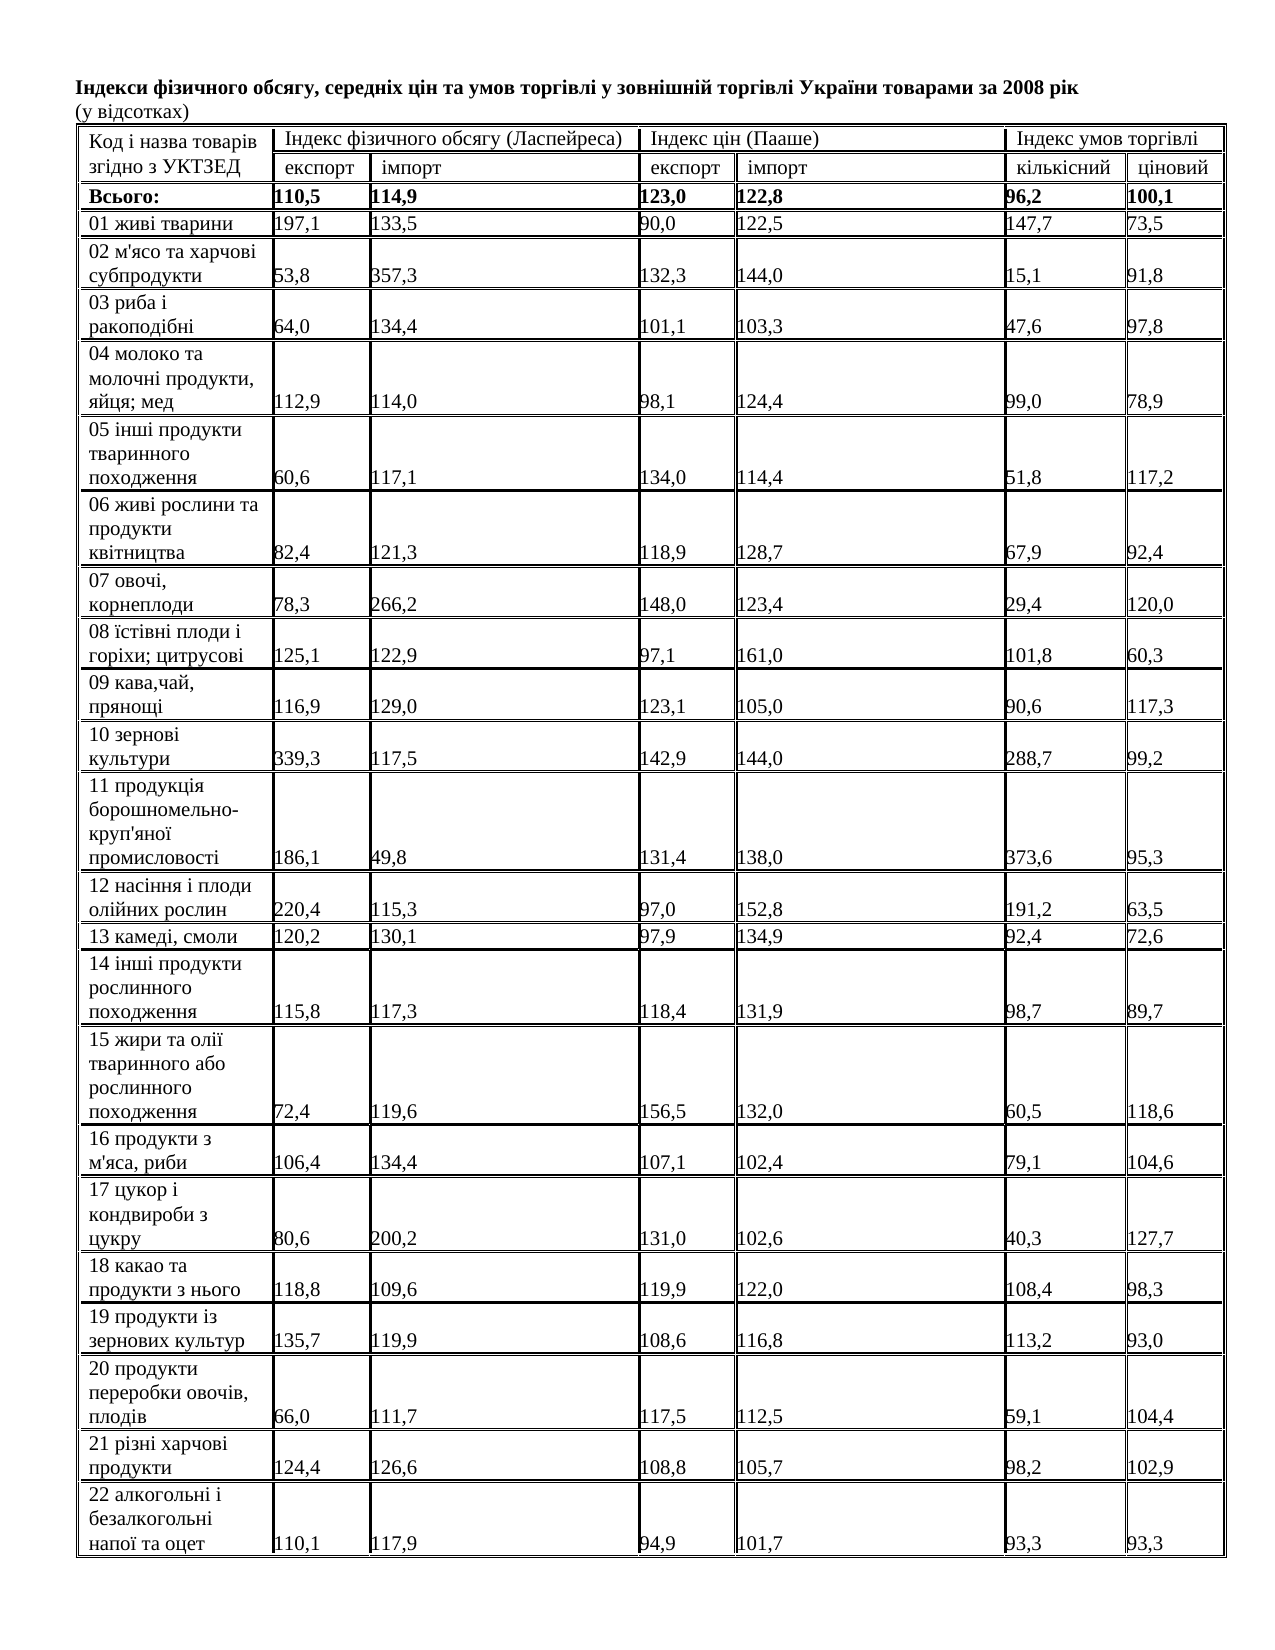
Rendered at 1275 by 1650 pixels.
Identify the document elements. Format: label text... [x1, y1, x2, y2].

table_cell 12 насiння і плоди олійних рослин [79, 869, 272, 921]
table_cell 115,3 [372, 873, 638, 921]
table_cell 103,3 [738, 290, 1004, 338]
table_cell 94,9 [639, 1479, 736, 1554]
table_cell 122,5 [738, 212, 1004, 235]
table_cell 64,0 [275, 290, 369, 338]
table_cell 105,0 [738, 670, 1004, 718]
table_cell 101,1 [641, 290, 734, 338]
table_cell 108,4 [1007, 1253, 1125, 1301]
table_cell 132,0 [738, 1027, 1004, 1123]
table_cell 79,1 [1007, 1126, 1125, 1174]
table_cell 128,7 [738, 492, 1004, 564]
table_cell 96,2 [1007, 184, 1125, 208]
table_cell 98,7 [1007, 951, 1125, 1023]
table_cell експорт [641, 154, 734, 181]
table_cell 90,6 [1007, 670, 1125, 718]
table_cell 21 різні харчовi продукти [77, 1428, 273, 1479]
table_cell 91,8 [1128, 235, 1224, 287]
table_cell 72,4 [275, 1027, 369, 1123]
table_cell 147,7 [1007, 212, 1125, 235]
table_cell 99,2 [1128, 719, 1224, 770]
table_cell 122,9 [372, 619, 638, 667]
text Індекси фізичного обсягу, середніх цін та умов торгівлі у зовнішній торгівлі України товарами за 2008 рік [75, 75, 1200, 99]
table_cell експорт [275, 154, 369, 181]
table_cell 130,1 [372, 924, 638, 948]
table_cell 07 овочі, корнеплоди [79, 564, 272, 616]
table_cell 116,9 [275, 670, 369, 718]
table_cell 126,6 [372, 1431, 638, 1479]
table_cell 122,0 [738, 1253, 1004, 1301]
table_cell 49,8 [372, 773, 638, 869]
table_cell 108,6 [641, 1304, 734, 1352]
table_cell 89,7 [1128, 948, 1225, 1023]
table_cell 121,3 [372, 492, 638, 564]
table_cell 117,5 [641, 1356, 734, 1428]
table_cell 288,7 [1007, 722, 1125, 770]
table_cell 131,0 [641, 1178, 734, 1249]
table_cell 142,9 [641, 722, 734, 770]
table_cell 373,6 [1007, 773, 1125, 869]
table_cell 09 кава,чай, прянощi [79, 667, 272, 718]
table_cell 15 жири та олії тваринного або рослинного походження [79, 1023, 272, 1123]
table_cell 04 молоко та молочнi продукти, яйця; мед [79, 338, 272, 413]
table_cell 112,9 [275, 342, 369, 413]
table_cell 117,3 [1128, 667, 1223, 718]
table_cell 01 живi тварини [79, 208, 272, 235]
table_cell 11 продукцiя борошномельно-круп'яної промисловості [77, 770, 273, 869]
table_cell 131,4 [641, 773, 734, 869]
table_cell 123,4 [738, 568, 1004, 616]
table_cell 40,3 [1007, 1178, 1125, 1249]
table_cell 123,1 [641, 670, 734, 718]
table_cell 102,9 [1127, 1428, 1225, 1479]
table_cell 98,2 [1007, 1431, 1125, 1479]
table_cell 144,0 [738, 239, 1004, 287]
table_cell 03 риба i ракоподібні [77, 287, 273, 338]
table_cell 114,9 [372, 184, 638, 208]
table_cell 90,0 [641, 212, 734, 235]
table_cell 114,4 [738, 417, 1004, 489]
table_cell 138,0 [738, 773, 1004, 869]
table_cell 116,8 [738, 1304, 1004, 1352]
table_cell 156,5 [641, 1027, 734, 1123]
table_cell 16 продукти з м'яса, риби [77, 1123, 272, 1174]
table_cell 135,7 [275, 1304, 369, 1352]
table_cell 357,3 [372, 239, 638, 287]
table_cell 119,9 [641, 1253, 734, 1301]
table_cell 134,4 [372, 1126, 638, 1174]
table_cell 60,5 [1007, 1027, 1125, 1123]
table_cell імпорт [372, 154, 638, 181]
table_cell 123,0 [641, 184, 734, 208]
table_cell 152,8 [738, 873, 1004, 921]
table_cell 93,0 [1128, 1301, 1223, 1352]
table_cell 266,2 [372, 568, 638, 616]
table_cell 191,2 [1007, 873, 1125, 921]
table_cell 108,8 [641, 1431, 734, 1479]
table_cell 125,1 [275, 619, 369, 667]
table_header Індекс умов торгівлі [1005, 127, 1223, 150]
table_cell 22 алкогольнi i безалкогольнi напої та оцет [79, 1479, 273, 1554]
table_cell 339,3 [275, 722, 369, 770]
table_cell 17 цукор і кондвироби з цукру [79, 1174, 272, 1249]
table_cell 14 інші продукти рослинного походження [77, 948, 272, 1023]
table_cell 19 продукти із зернових культур [79, 1301, 272, 1352]
table_cell 08 їстівнi плоди i горiхи; цитрусовi [77, 616, 273, 667]
table_cell 93,3 [1127, 1479, 1224, 1554]
table_cell 67,9 [1007, 492, 1125, 564]
table_cell 118,4 [641, 951, 734, 1023]
table_header Індекс фізичного обсягу (Ласпейреса) [273, 125, 639, 150]
table_cell 122,8 [738, 184, 1004, 208]
table_cell 13 камеді, смоли [77, 921, 273, 948]
table_cell 107,1 [641, 1126, 734, 1174]
table_cell ціновий [1128, 150, 1224, 181]
table_cell 63,5 [1128, 869, 1224, 921]
table_cell 99,0 [1007, 342, 1125, 413]
table_cell 95,3 [1127, 770, 1225, 869]
table_cell імпорт [738, 154, 1004, 181]
table_cell 73,5 [1128, 208, 1224, 235]
table_cell 220,4 [275, 873, 369, 921]
table_cell 97,8 [1127, 287, 1225, 338]
table_cell 127,7 [1128, 1174, 1224, 1249]
table_cell 101,8 [1007, 619, 1125, 667]
table_cell 102,4 [738, 1126, 1004, 1174]
table_cell 131,9 [738, 951, 1004, 1023]
table_cell 134,4 [372, 290, 638, 338]
table_cell 20 продукти переробки овочів, плодiв [79, 1352, 272, 1428]
table_cell 78,3 [275, 568, 369, 616]
table_cell Всього: [77, 181, 273, 208]
table_cell 129,0 [372, 670, 638, 718]
table_cell 29,4 [1007, 568, 1125, 616]
table_cell 101,7 [736, 1483, 1005, 1554]
table_cell 117,2 [1128, 414, 1224, 489]
table_cell 93,3 [1005, 1483, 1127, 1554]
table_cell 118,6 [1128, 1023, 1224, 1123]
table_cell 06 живі рослини та продукти квітництва [79, 489, 272, 564]
table_cell 47,6 [1007, 290, 1125, 338]
table_cell 117,5 [372, 722, 638, 770]
table_cell 110,5 [275, 184, 369, 208]
table_cell 120,2 [275, 924, 369, 948]
table_cell 97,0 [641, 873, 734, 921]
table_cell 98,3 [1128, 1250, 1224, 1301]
table_cell 120,0 [1128, 564, 1224, 616]
table_cell 132,3 [641, 239, 734, 287]
table_cell 72,6 [1127, 921, 1225, 948]
table_cell кількісний [1007, 154, 1125, 181]
table_cell 134,9 [738, 924, 1004, 948]
table_cell 60,3 [1127, 616, 1225, 667]
table_cell 114,0 [372, 342, 638, 413]
table_header Код і назва товарів згідно з УКТЗЕД [79, 127, 273, 181]
table_cell 134,0 [641, 417, 734, 489]
table_cell 51,8 [1007, 417, 1125, 489]
table_cell 109,6 [372, 1253, 638, 1301]
table_cell 66,0 [275, 1356, 369, 1428]
table_cell 92,4 [1007, 924, 1125, 948]
table_cell 112,5 [738, 1356, 1004, 1428]
table_cell 59,1 [1007, 1356, 1125, 1428]
table_cell 144,0 [738, 722, 1004, 770]
text (у відсотках) [75, 99, 1200, 123]
table_cell 148,0 [641, 568, 734, 616]
table_cell 02 м'ясо та харчові субпродукти [79, 235, 272, 287]
table_cell 110,1 [273, 1483, 370, 1554]
table_cell 10 зерновi культури [79, 719, 272, 770]
table_header Індекс цін (Пааше) [639, 125, 1005, 150]
table_cell 113,2 [1007, 1304, 1125, 1352]
table_cell 200,2 [372, 1178, 638, 1249]
table_cell 124,4 [738, 342, 1004, 413]
table_cell 53,8 [275, 239, 369, 287]
table_cell 118,8 [275, 1253, 369, 1301]
table_cell 80,6 [275, 1178, 369, 1249]
table_cell 104,6 [1128, 1123, 1225, 1174]
table_cell 97,1 [641, 619, 734, 667]
table_cell 102,6 [738, 1178, 1004, 1249]
table_cell 15,1 [1007, 239, 1125, 287]
table_cell 105,7 [738, 1431, 1004, 1479]
table_cell 78,9 [1128, 338, 1224, 413]
table_cell 186,1 [275, 773, 369, 869]
table_cell 119,9 [372, 1304, 638, 1352]
table_cell 115,8 [275, 951, 369, 1023]
table_cell 60,6 [275, 417, 369, 489]
table_cell 82,4 [275, 492, 369, 564]
table_cell 98,1 [641, 342, 734, 413]
table_cell 18 какао та продукти з нього [79, 1250, 272, 1301]
table_cell 104,4 [1128, 1352, 1224, 1428]
table_cell 100,1 [1127, 181, 1225, 208]
table_cell 133,5 [372, 212, 638, 235]
table_cell 118,9 [641, 492, 734, 564]
table_cell 106,4 [275, 1126, 369, 1174]
table_cell 117,3 [372, 951, 638, 1023]
table_cell 119,6 [372, 1027, 638, 1123]
table_cell 97,9 [641, 924, 734, 948]
table_cell 05 інші продукти тваринного походження [79, 414, 272, 489]
table_cell 92,4 [1128, 489, 1223, 564]
table_cell 161,0 [738, 619, 1004, 667]
table_cell 111,7 [372, 1356, 638, 1428]
table_cell 197,1 [275, 212, 369, 235]
table_cell 117,9 [370, 1483, 639, 1554]
table_cell 117,1 [372, 417, 638, 489]
table_cell 124,4 [275, 1431, 369, 1479]
